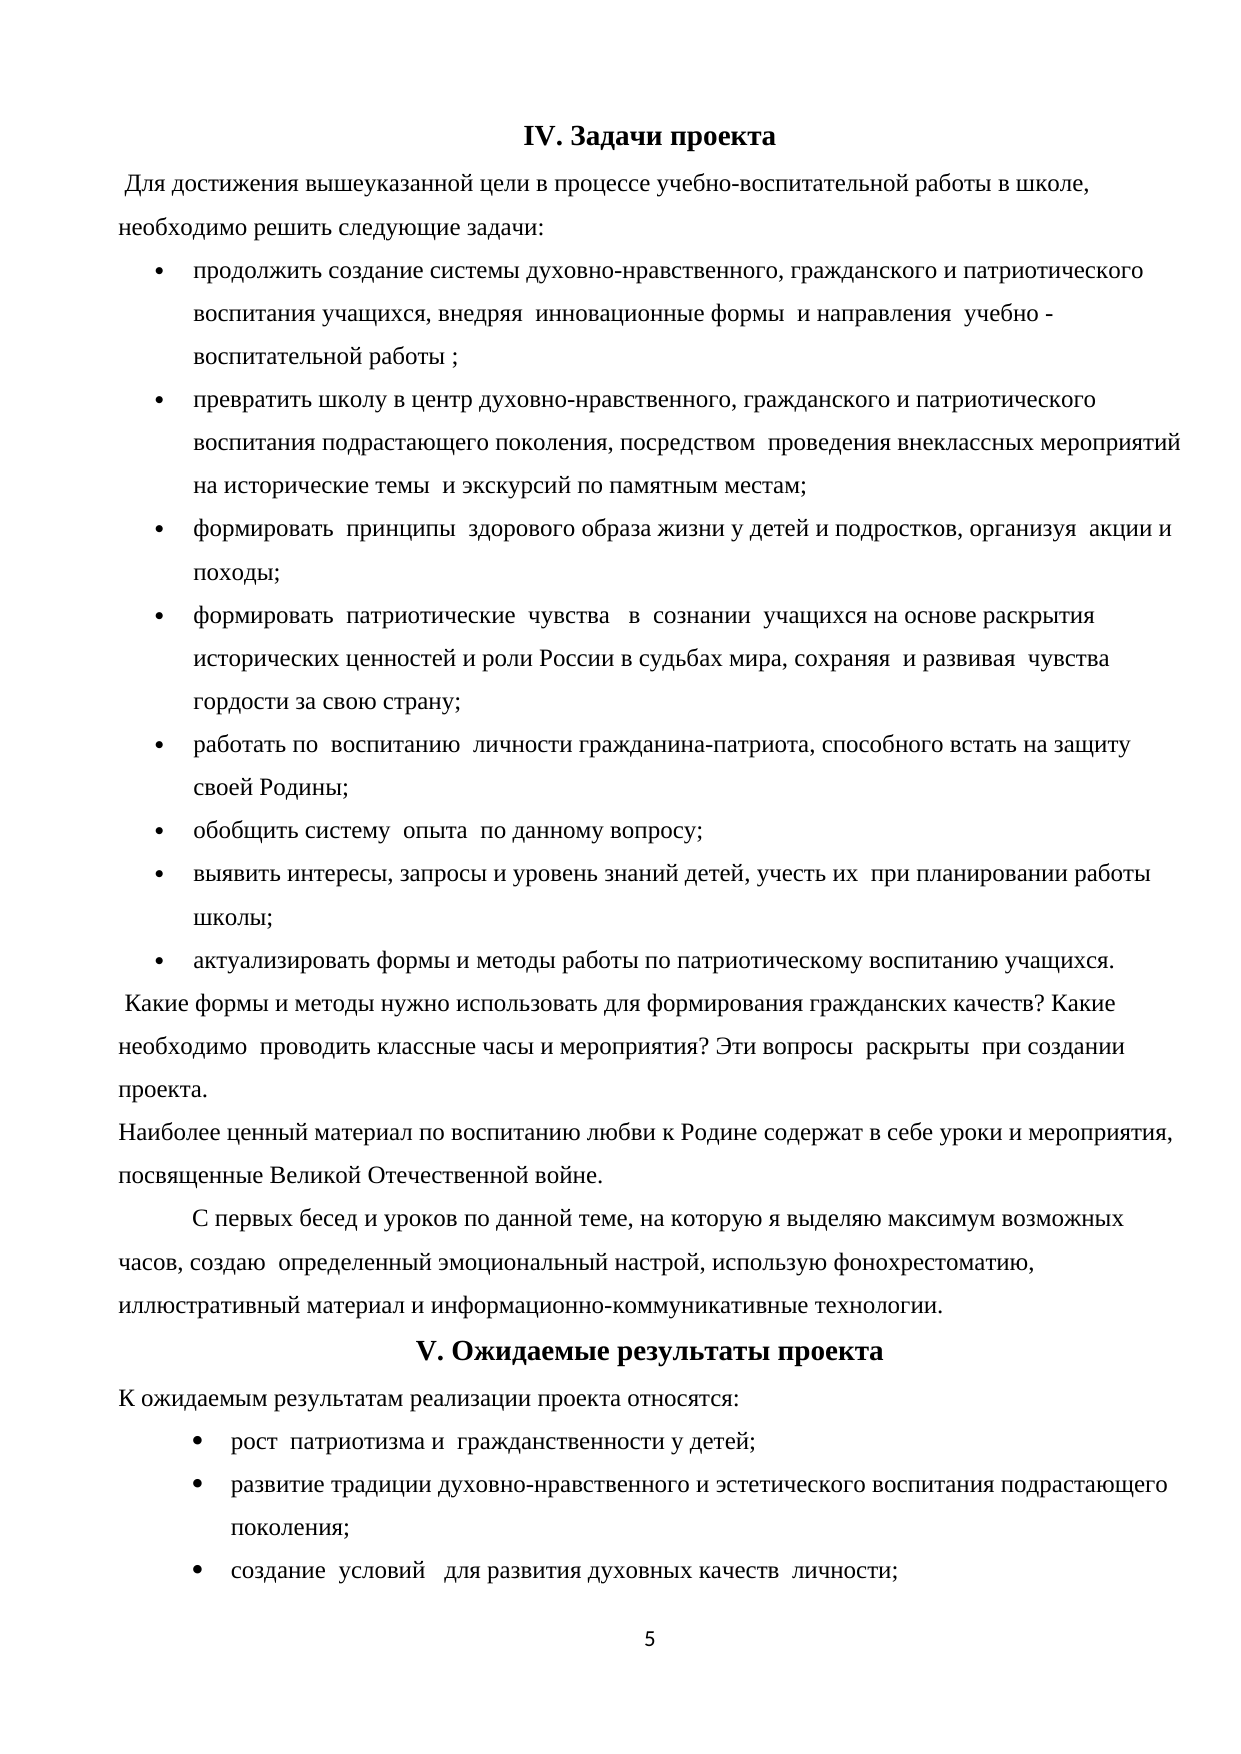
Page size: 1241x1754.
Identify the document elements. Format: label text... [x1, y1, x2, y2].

list продолжить создание системы духовно-нравственного, гражданского и патриотического воспитания учащихся, внедряя инновационные формы и направления учебно -воспитательной работы ; [156, 255, 1181, 370]
list создание условий для развития духовных качеств личности; [193, 1556, 1181, 1584]
list превратить школу в центр духовно-нравственного, гражданского и патриотического воспитания подрастающего поколения, посредством проведения внеклассных мероприятий на исторические темы и экскурсий по памятным местам; [156, 384, 1181, 499]
text V. Ожидаемые результаты проекта [118, 1333, 1181, 1366]
text С первых бесед и уроков по данной теме, на которую я выделяю максимум возможных часов, создаю определенный эмоциональный настрой, использую фонохрестоматию, иллюстративный материал и информационно-коммуникативные технологии. [118, 1203, 1181, 1318]
list актуализировать формы и методы работы по патриотическому воспитанию учащихся. [156, 945, 1181, 973]
list рост патриотизма и гражданственности у детей; [193, 1426, 1181, 1455]
list формировать принципы здорового образа жизни у детей и подростков, организуя акции и походы; [156, 513, 1181, 585]
text Наиболее ценный материал по воспитанию любви к Родине содержат в себе уроки и мероприятия, посвященные Великой Отечественной войне. [118, 1117, 1181, 1189]
list обобщить систему опыта по данному вопросу; [156, 815, 1181, 844]
text Какие формы и методы нужно использовать для формирования гражданских качеств? Какие необходимо проводить классные часы и мероприятия? Эти вопросы раскрыты при создании проекта. [118, 988, 1181, 1103]
list выявить интересы, запросы и уровень знаний детей, учесть их при планировании работы школы; [156, 858, 1181, 930]
list формировать патриотические чувства в сознании учащихся на основе раскрытия исторических ценностей и роли России в судьбах мира, сохраняя и развивая чувства гордости за свою страну; [156, 600, 1181, 715]
text К ожидаемым результатам реализации проекта относятся: [118, 1383, 1181, 1412]
text IV. Задачи проекта [118, 118, 1181, 152]
text Для достижения вышеуказанной цели в процессе учебно-воспитательной работы в школе, необходимо решить следующие задачи: [118, 168, 1181, 240]
list работать по воспитанию личности гражданина-патриота, способного встать на защиту своей Родины; [156, 729, 1181, 801]
list развитие традиции духовно-нравственного и эстетического воспитания подрастающего поколения; [193, 1469, 1181, 1541]
